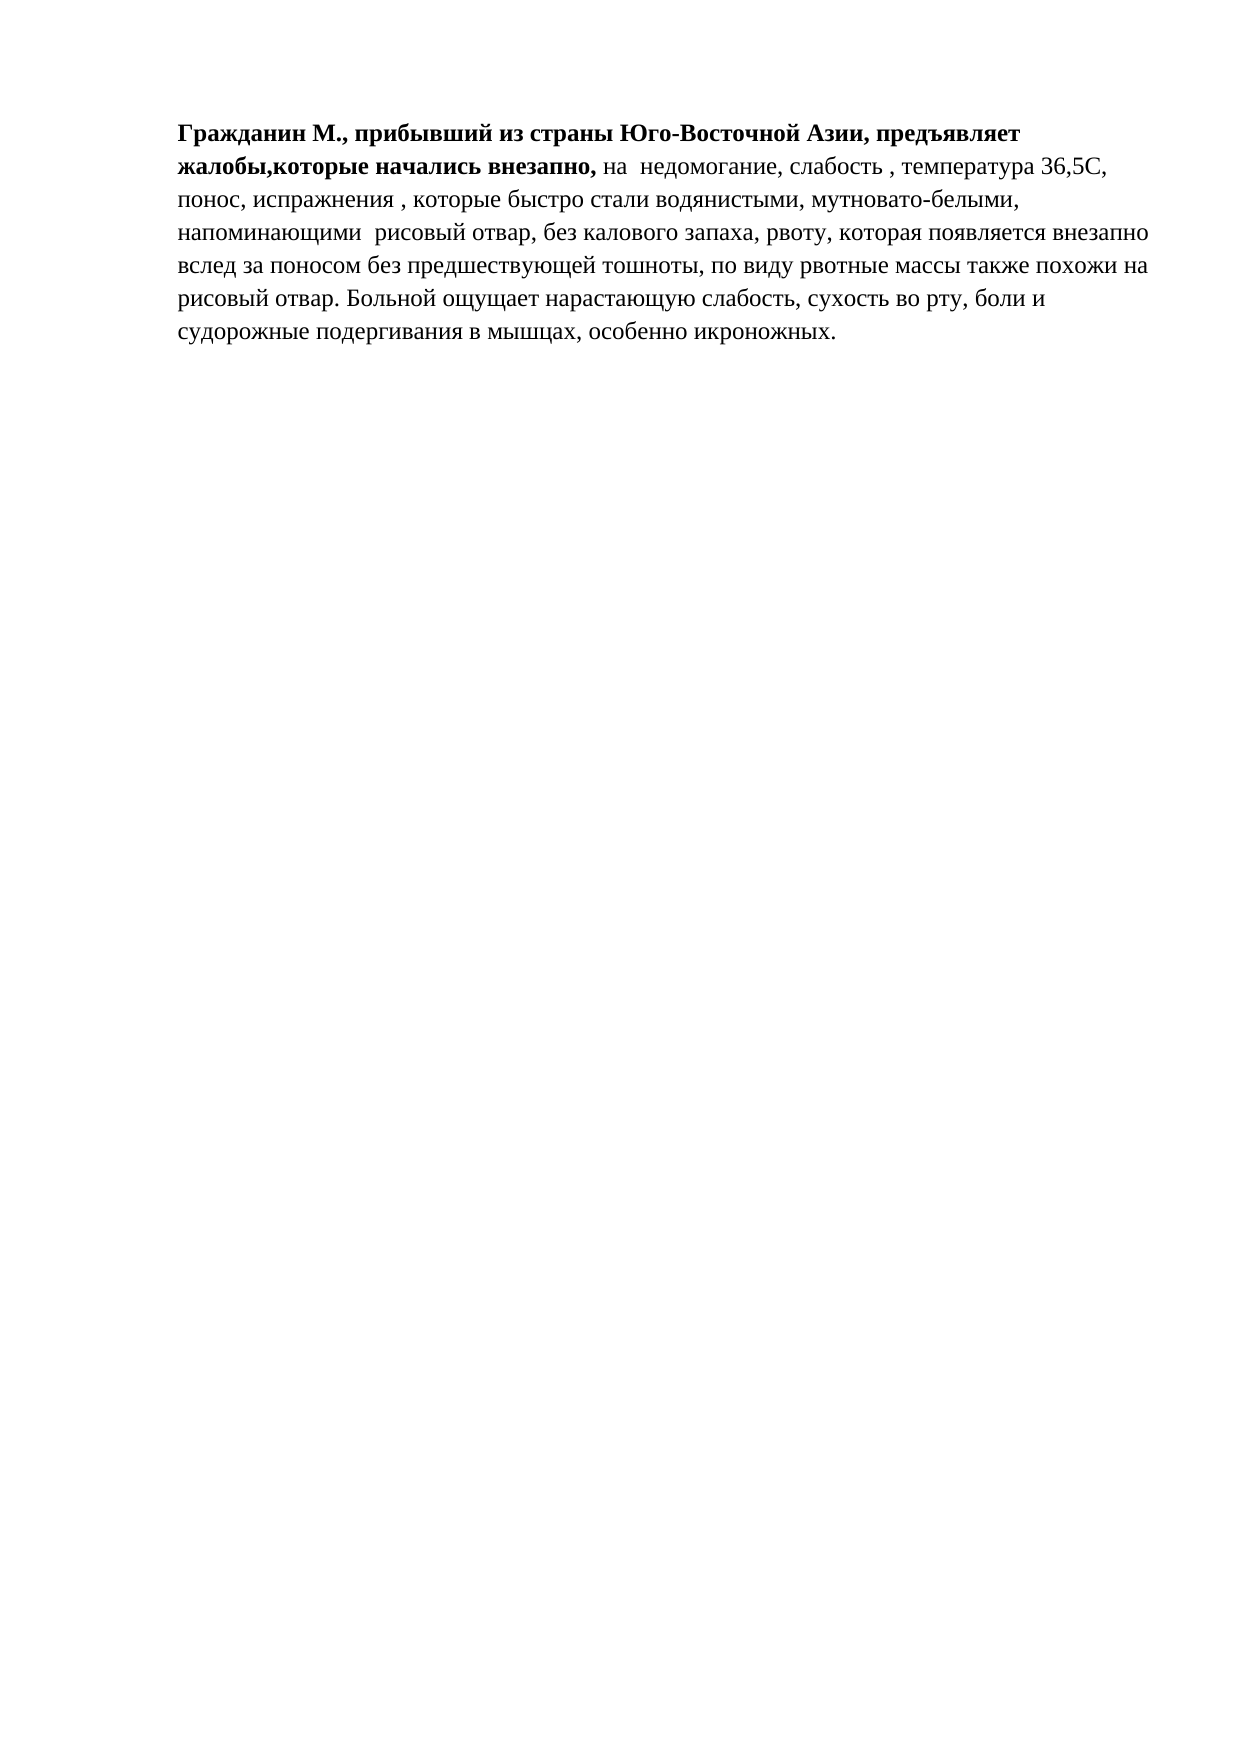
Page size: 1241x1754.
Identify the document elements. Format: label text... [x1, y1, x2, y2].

text Гражданин М., прибывший из страны Юго-Восточной Азии, предъявляет жалобы,которые начались внезапно, на недомогание, слабость , температура 36,5С, понос, испражнения , которые быстро стали водянистыми, мутновато-белыми, напоминающими рисовый отвар, без калового запаха, рвоту, которая появляется внезапно вслед за поносом без предшествующей тошноты, по виду рвотные массы также похожи на рисовый отвар. Больной ощущает нарастающую слабость, сухость во рту, боли и судорожные подергивания в мышцах, особенно икроножных. [177, 118, 1152, 345]
